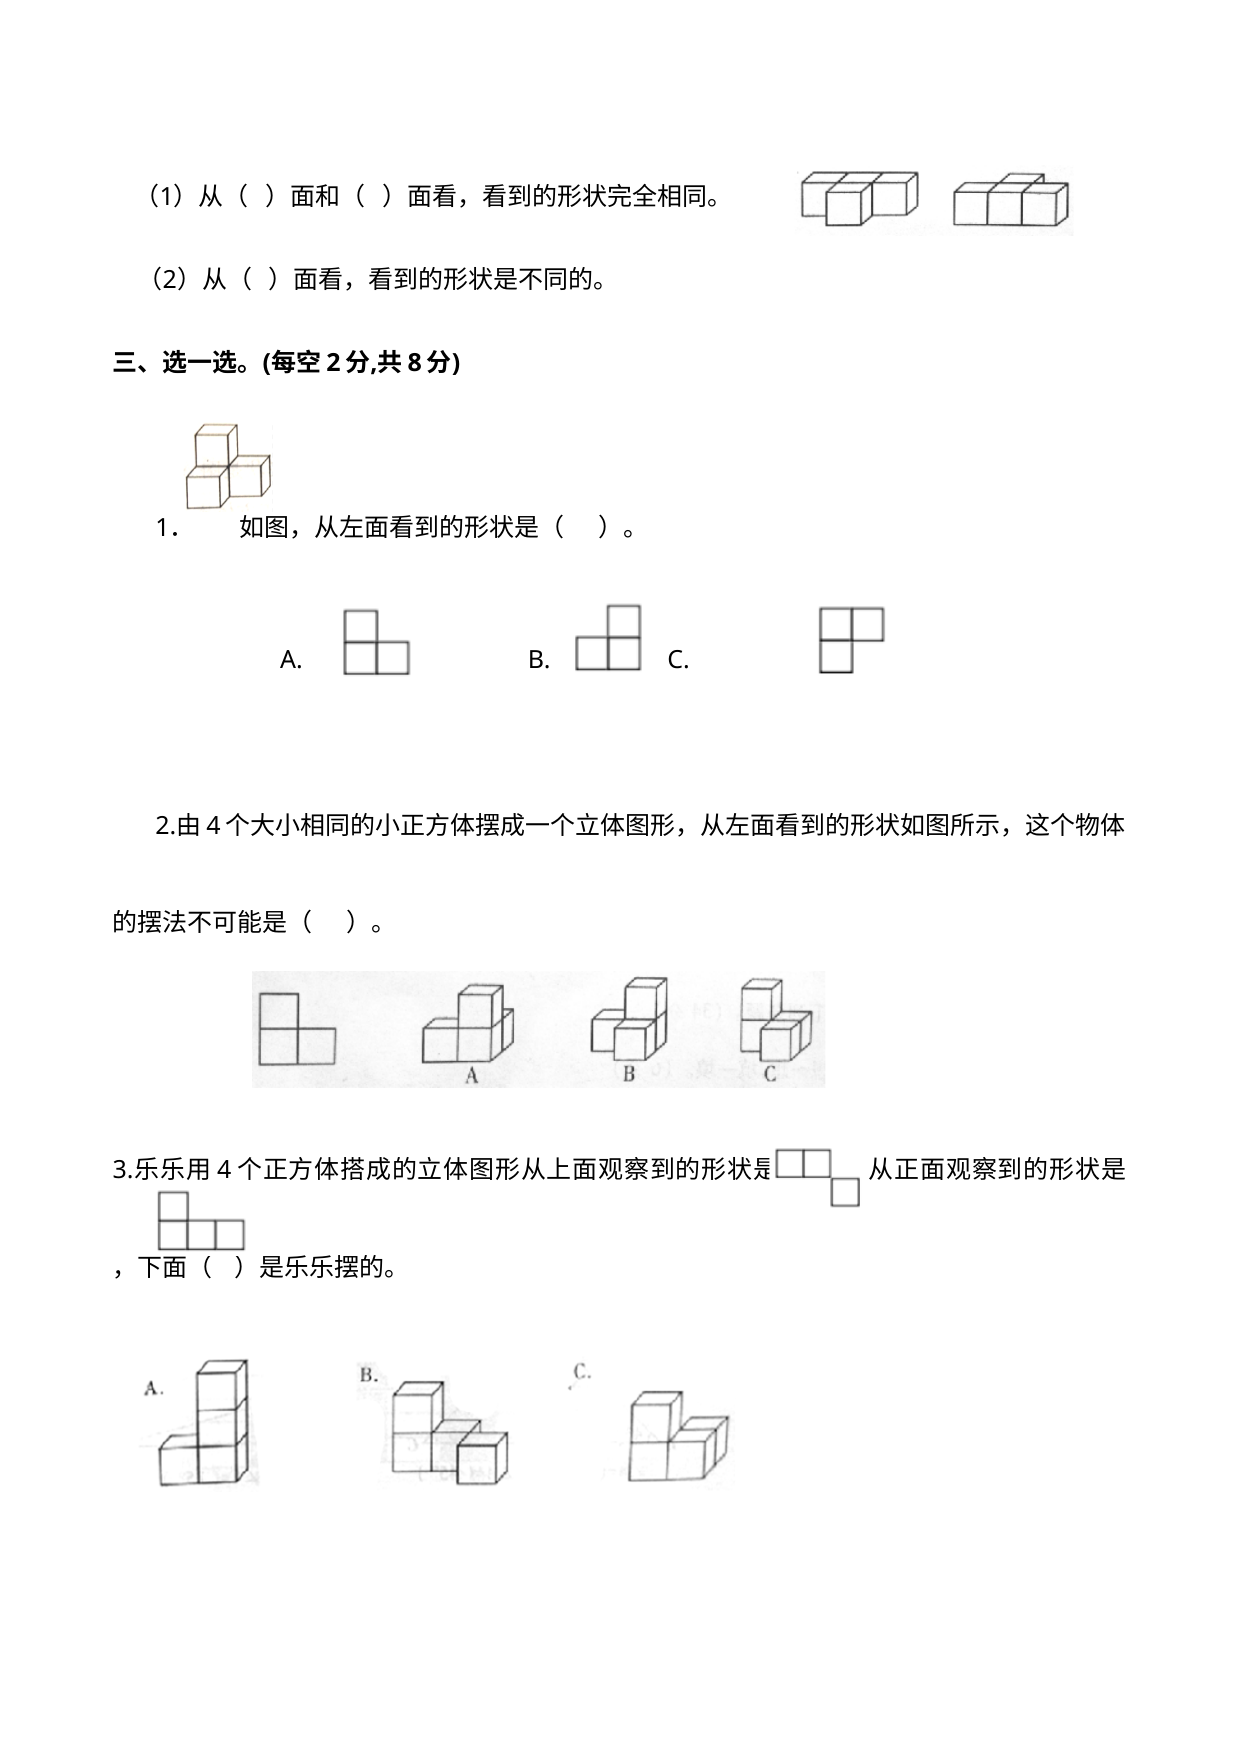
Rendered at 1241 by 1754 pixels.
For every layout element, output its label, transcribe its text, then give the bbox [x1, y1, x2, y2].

picture [563, 593, 656, 680]
picture [769, 1142, 868, 1210]
picture [144, 1185, 257, 1256]
text 2.由4个大小相同的小正方体摆成一个立体图形，从左面看到的形状如图所示，这个物体的摆法不可能是（ ）。 [112, 791, 1128, 953]
picture [321, 598, 439, 686]
picture [183, 422, 273, 512]
picture [252, 971, 826, 1088]
text 三、选一选。(每空2分,共8分) [112, 328, 1128, 393]
picture [810, 600, 893, 680]
text A. B. C. [112, 626, 1128, 691]
picture [794, 165, 1074, 236]
text 3.乐乐用4个正方体搭成的立体图形从上面观察到的形状是 ，从正面观察到的形状是 ，下面（ ）是乐乐摆的。 [112, 1136, 1128, 1298]
text 1． 如图，从左面看到的形状是（ ）。 [112, 493, 1128, 558]
picture [133, 1350, 736, 1492]
text （2）从（ ）面看，看到的形状是不同的。 [112, 245, 1128, 310]
